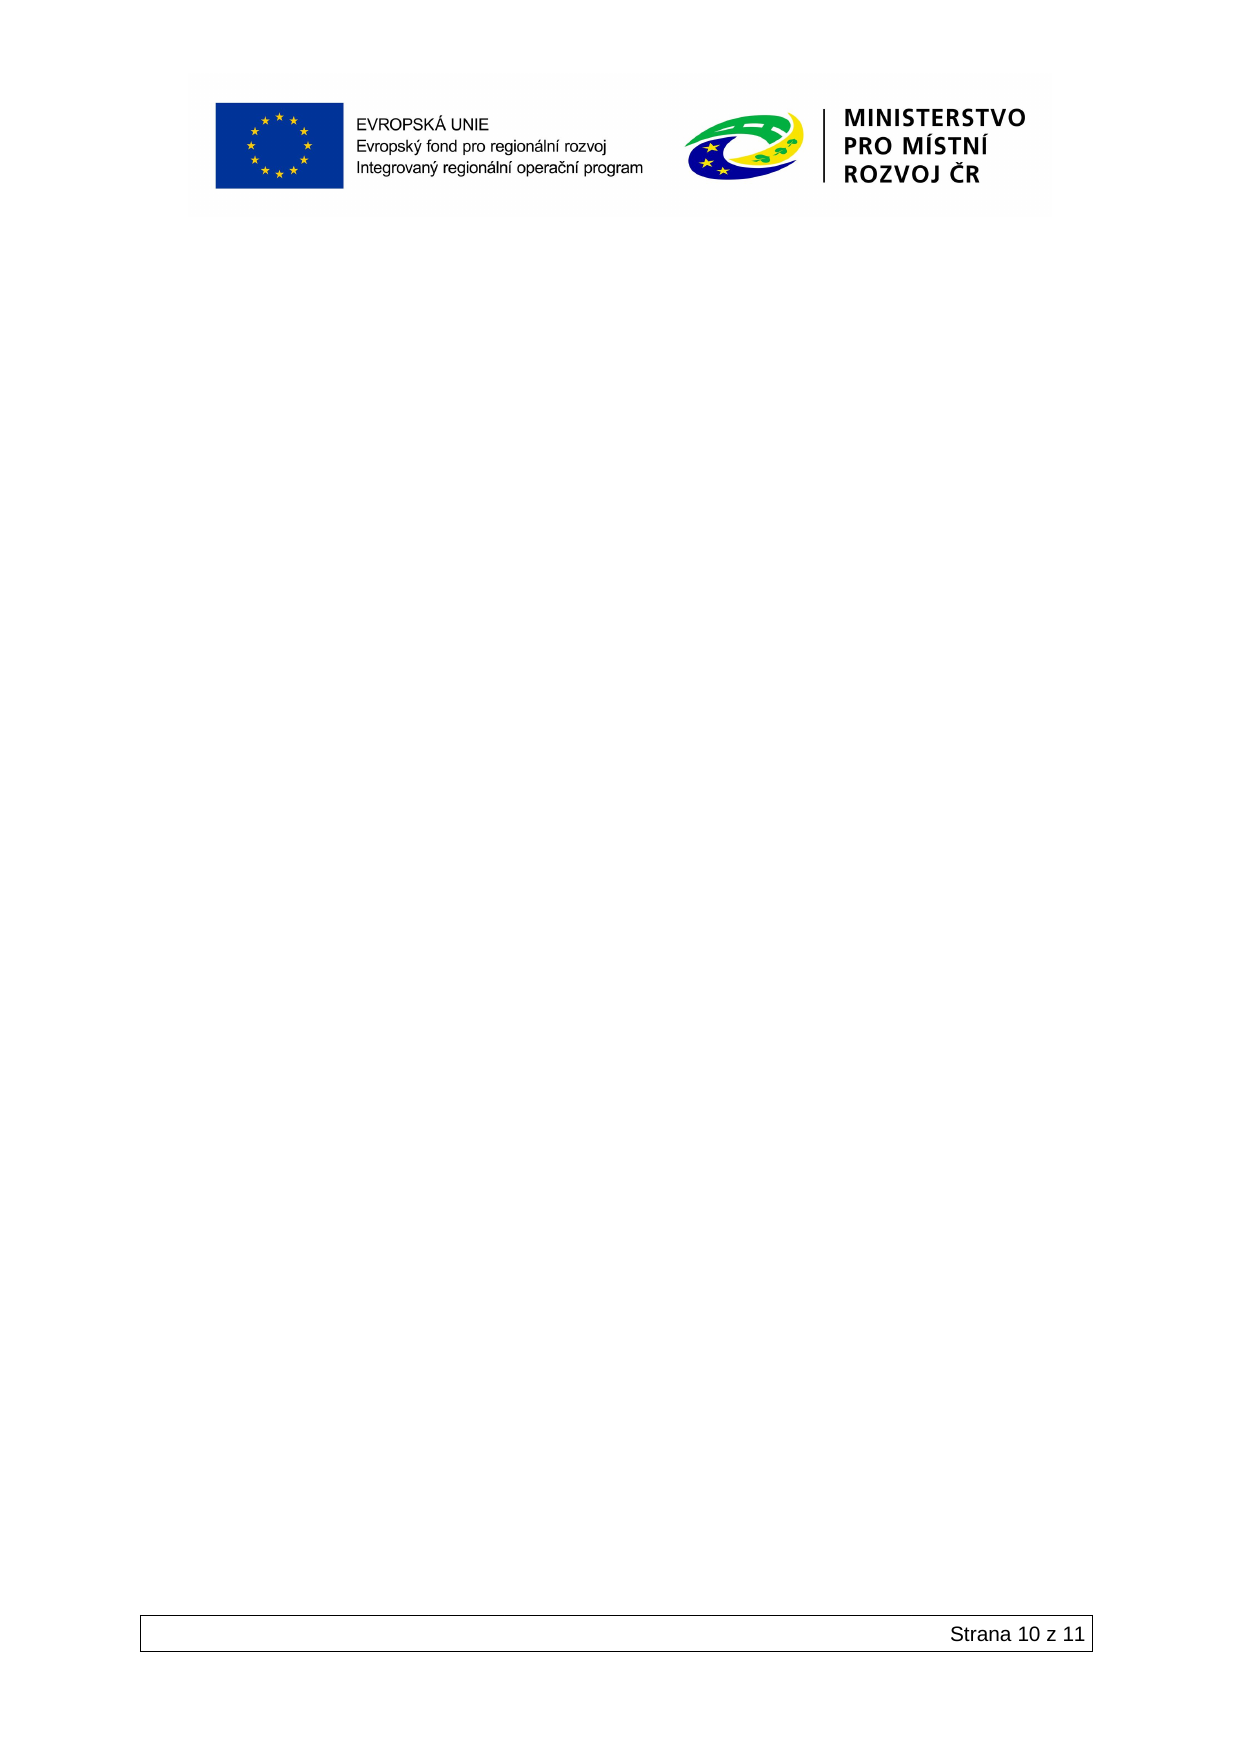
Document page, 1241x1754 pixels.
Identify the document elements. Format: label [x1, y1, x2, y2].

picture [187, 73, 1053, 217]
